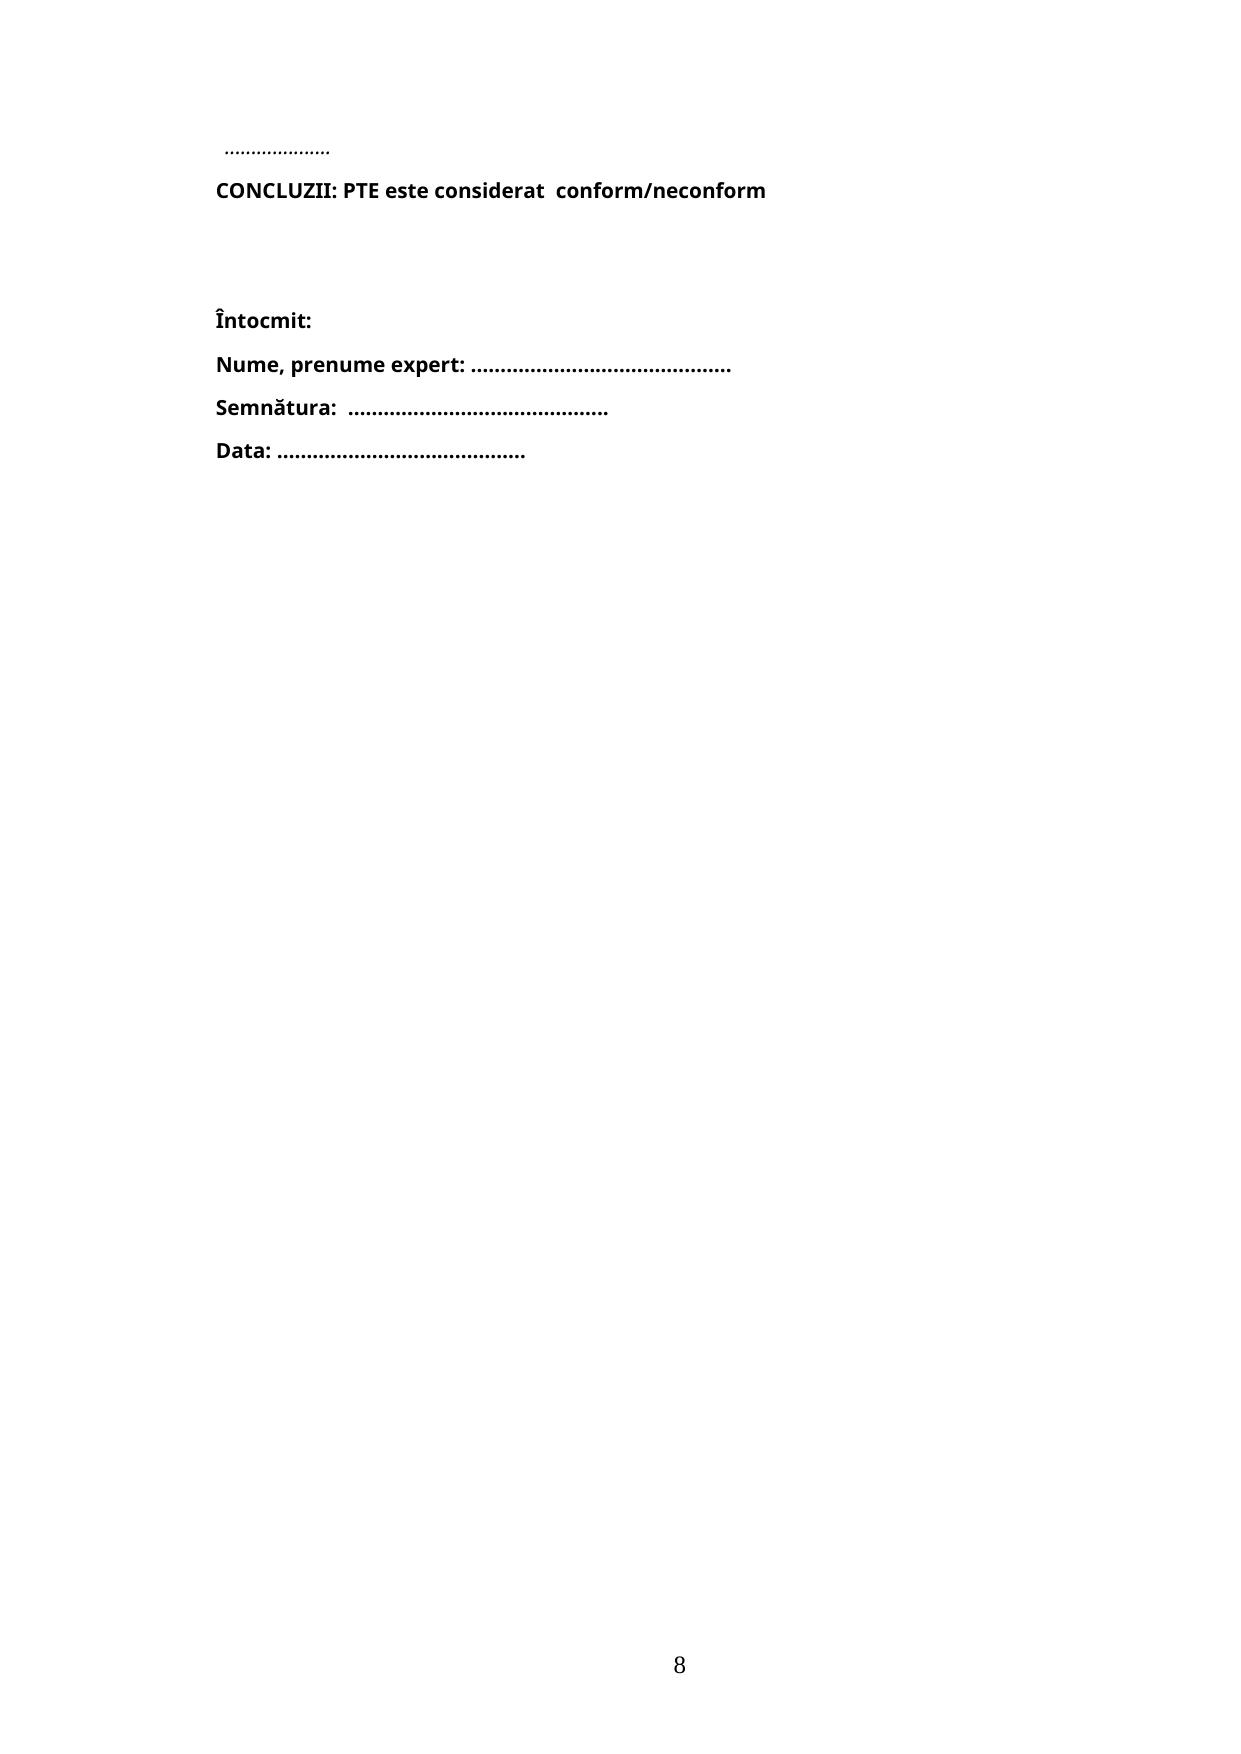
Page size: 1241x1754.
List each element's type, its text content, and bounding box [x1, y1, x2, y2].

text Nume, prenume expert: …………………………………….. [216, 350, 1172, 378]
text Întocmit: [216, 306, 1172, 335]
text Data: …………………………………… [216, 437, 1172, 465]
text CONCLUZII: PTE este considerat conform/neconform [216, 176, 1172, 204]
text Semnătura: …………………………………….. [216, 393, 1172, 422]
text .................... [225, 132, 1172, 161]
